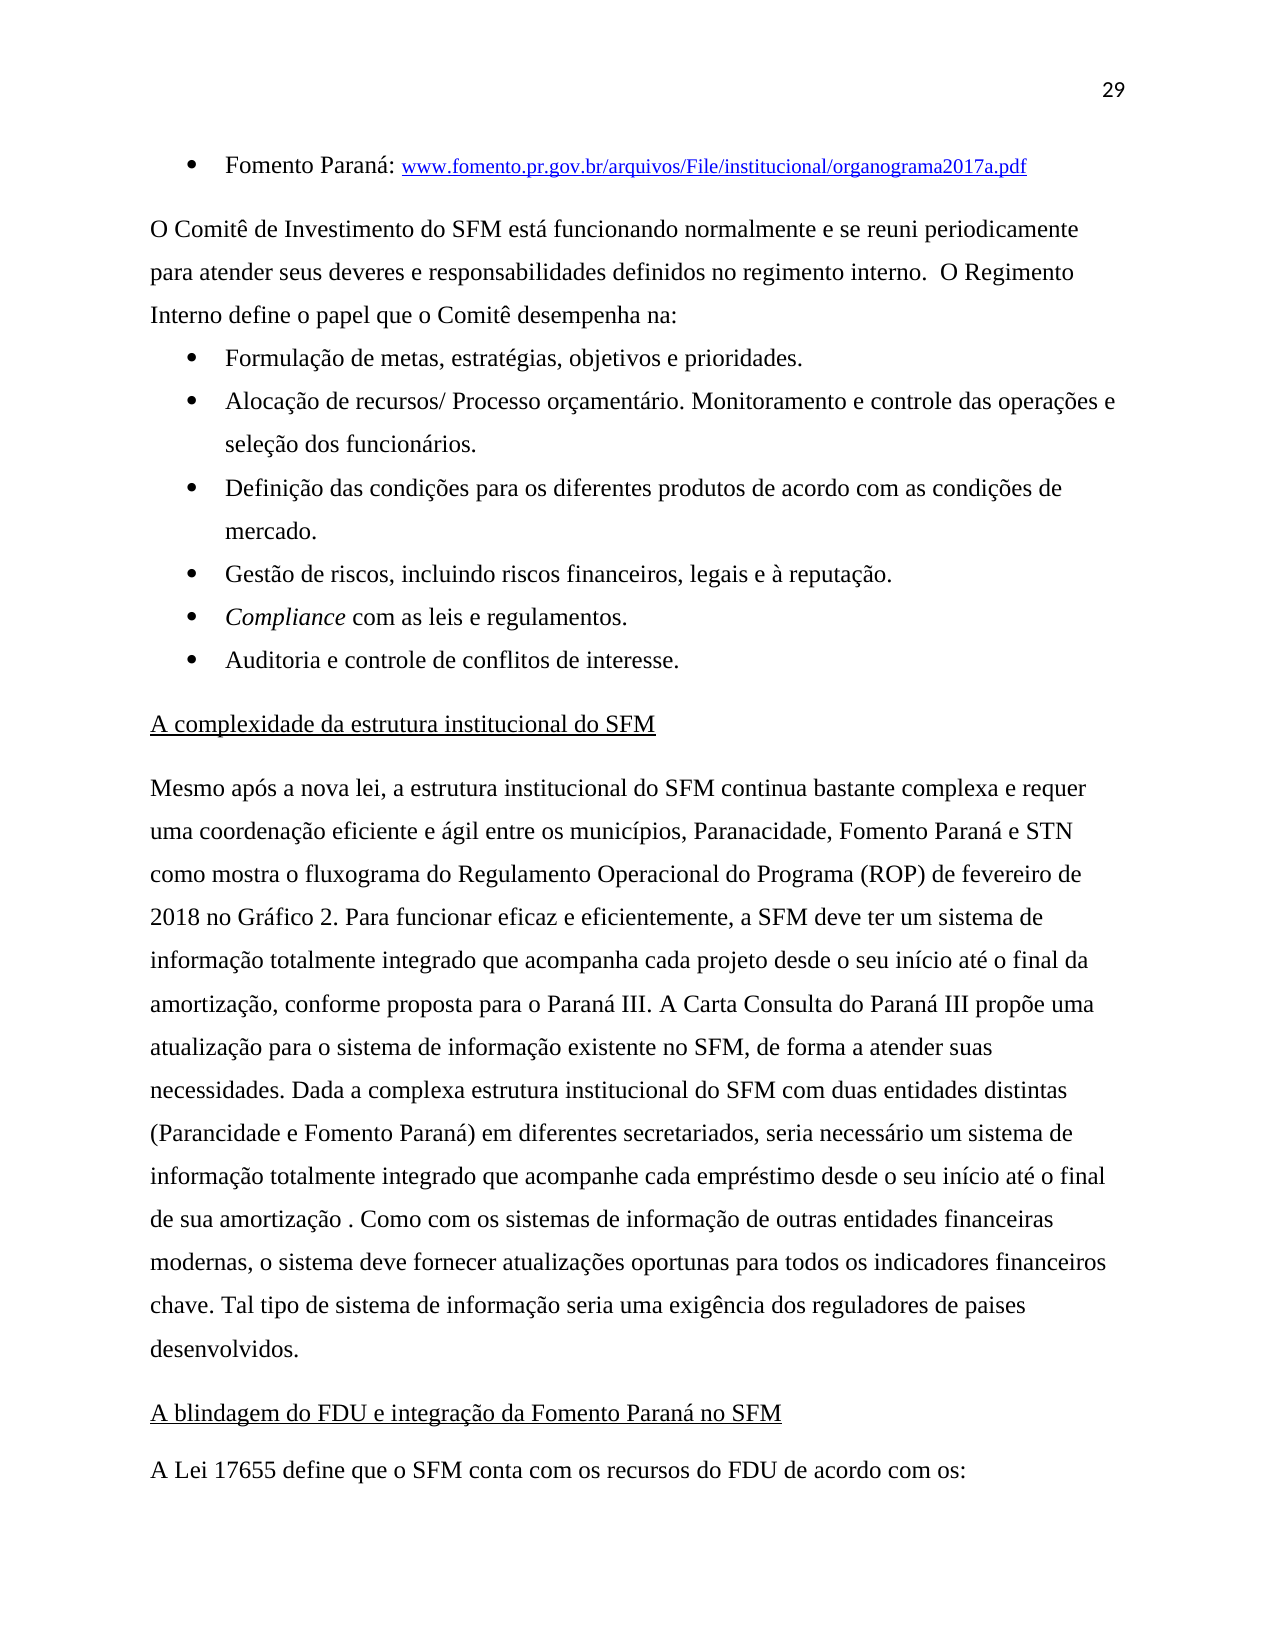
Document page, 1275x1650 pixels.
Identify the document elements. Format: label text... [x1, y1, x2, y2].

list Compliance com as leis e regulamentos. [187, 602, 1125, 631]
list Fomento Paraná: www.fomento.pr.gov.br/arquivos/File/institucional/organograma2017a.pdf [187, 150, 1125, 179]
list Gestão de riscos, incluindo riscos financeiros, legais e à reputação. [187, 559, 1125, 588]
text O Comitê de Investimento do SFM está funcionando normalmente e se reuni periodicamente para atender seus deveres e responsabilidades definidos no regimento interno. O Regimento Interno define o papel que o Comitê desempenha na: [150, 214, 1125, 329]
list Formulação de metas, estratégias, objetivos e prioridades. [187, 343, 1125, 372]
text A blindagem do FDU e integração da Fomento Paraná no SFM [150, 1398, 1125, 1426]
list Auditoria e controle de conflitos de interesse. [187, 645, 1125, 674]
text Mesmo após a nova lei, a estrutura institucional do SFM continua bastante complexa e requer uma coordenação eficiente e ágil entre os municípios, Paranacidade, Fomento Paraná e STN como mostra o fluxograma do Regulamento Operacional do Programa (ROP) de fevereiro de 2018 no Gráfico 2. Para funcionar eficaz e eficientemente, a SFM deve ter um sistema de informação totalmente integrado que acompanha cada projeto desde o seu início até o final da amortização, conforme proposta para o Paraná III. A Carta Consulta do Paraná III propõe uma atualização para o sistema de informação existente no SFM, de forma a atender suas necessidades. Dada a complexa estrutura institucional do SFM com duas entidades distintas (Parancidade e Fomento Paraná) em diferentes secretariados, seria necessário um sistema de informação totalmente integrado que acompanhe cada empréstimo desde o seu início até o final de sua amortização . Como com os sistemas de informação de outras entidades financeiras modernas, o sistema deve fornecer atualizações oportunas para todos os indicadores financeiros chave. Tal tipo de sistema de informação seria uma exigência dos reguladores de paises desenvolvidos. [150, 773, 1125, 1362]
text A Lei 17655 define que o SFM conta com os recursos do FDU de acordo com os: [150, 1455, 1125, 1484]
list Alocação de recursos/ Processo orçamentário. Monitoramento e controle das operações e seleção dos funcionários. [187, 386, 1125, 458]
text A complexidade da estrutura institucional do SFM [150, 709, 1125, 738]
list Definição das condições para os diferentes produtos de acordo com as condições de mercado. [187, 473, 1125, 544]
